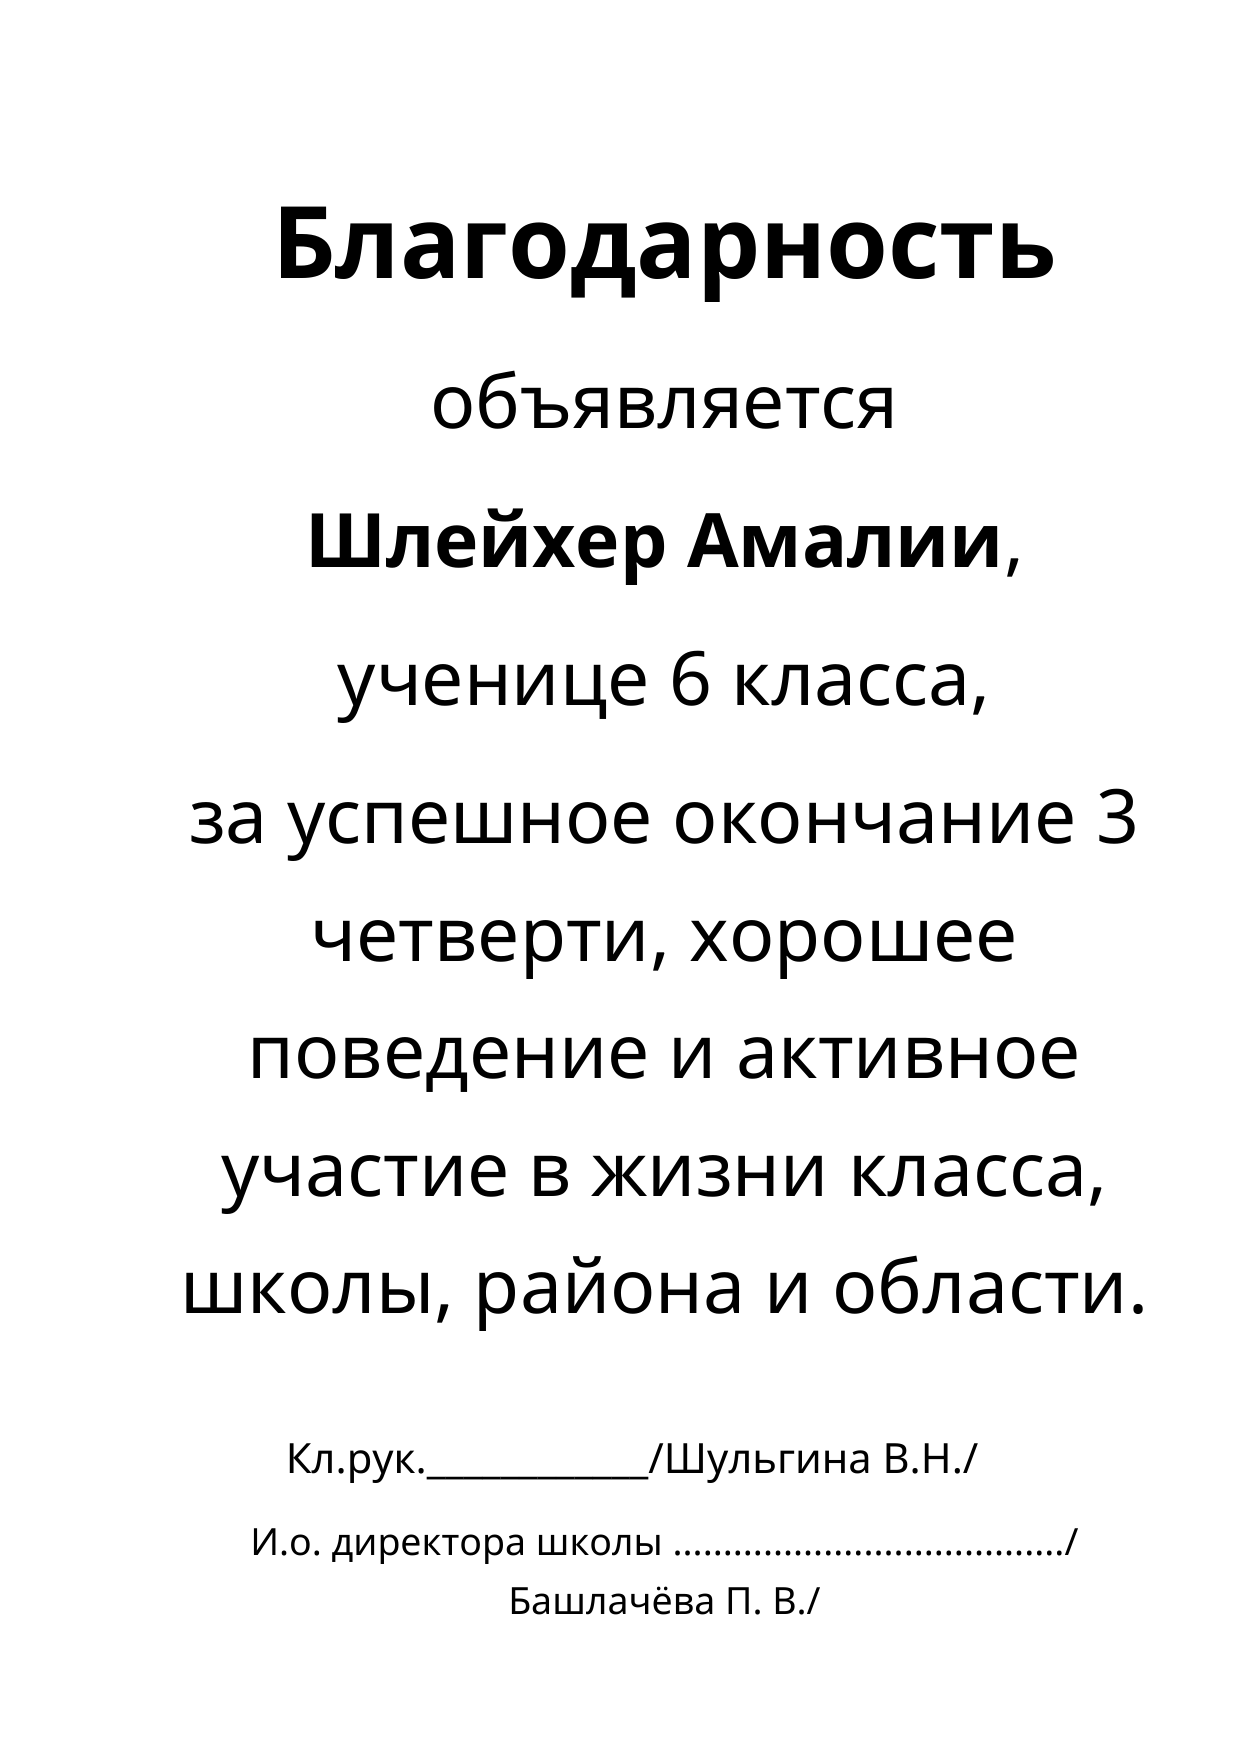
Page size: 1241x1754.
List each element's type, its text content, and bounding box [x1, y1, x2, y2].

text Кл.рук.____________/Шульгина В.Н./ [177, 1429, 1152, 1486]
text Благодарность [177, 171, 1152, 307]
text ученице 6 класса, [177, 625, 1152, 727]
text за успешное окончание 3 четверти, хорошее поведение и активное участие в жизни класса, школы, района и области. [177, 764, 1152, 1336]
text Шлейхер Амалии, [177, 487, 1152, 589]
text объявляется [177, 349, 1152, 451]
text И.о. директора школы ......................................./ Башлачёва П. В./ [177, 1515, 1152, 1625]
